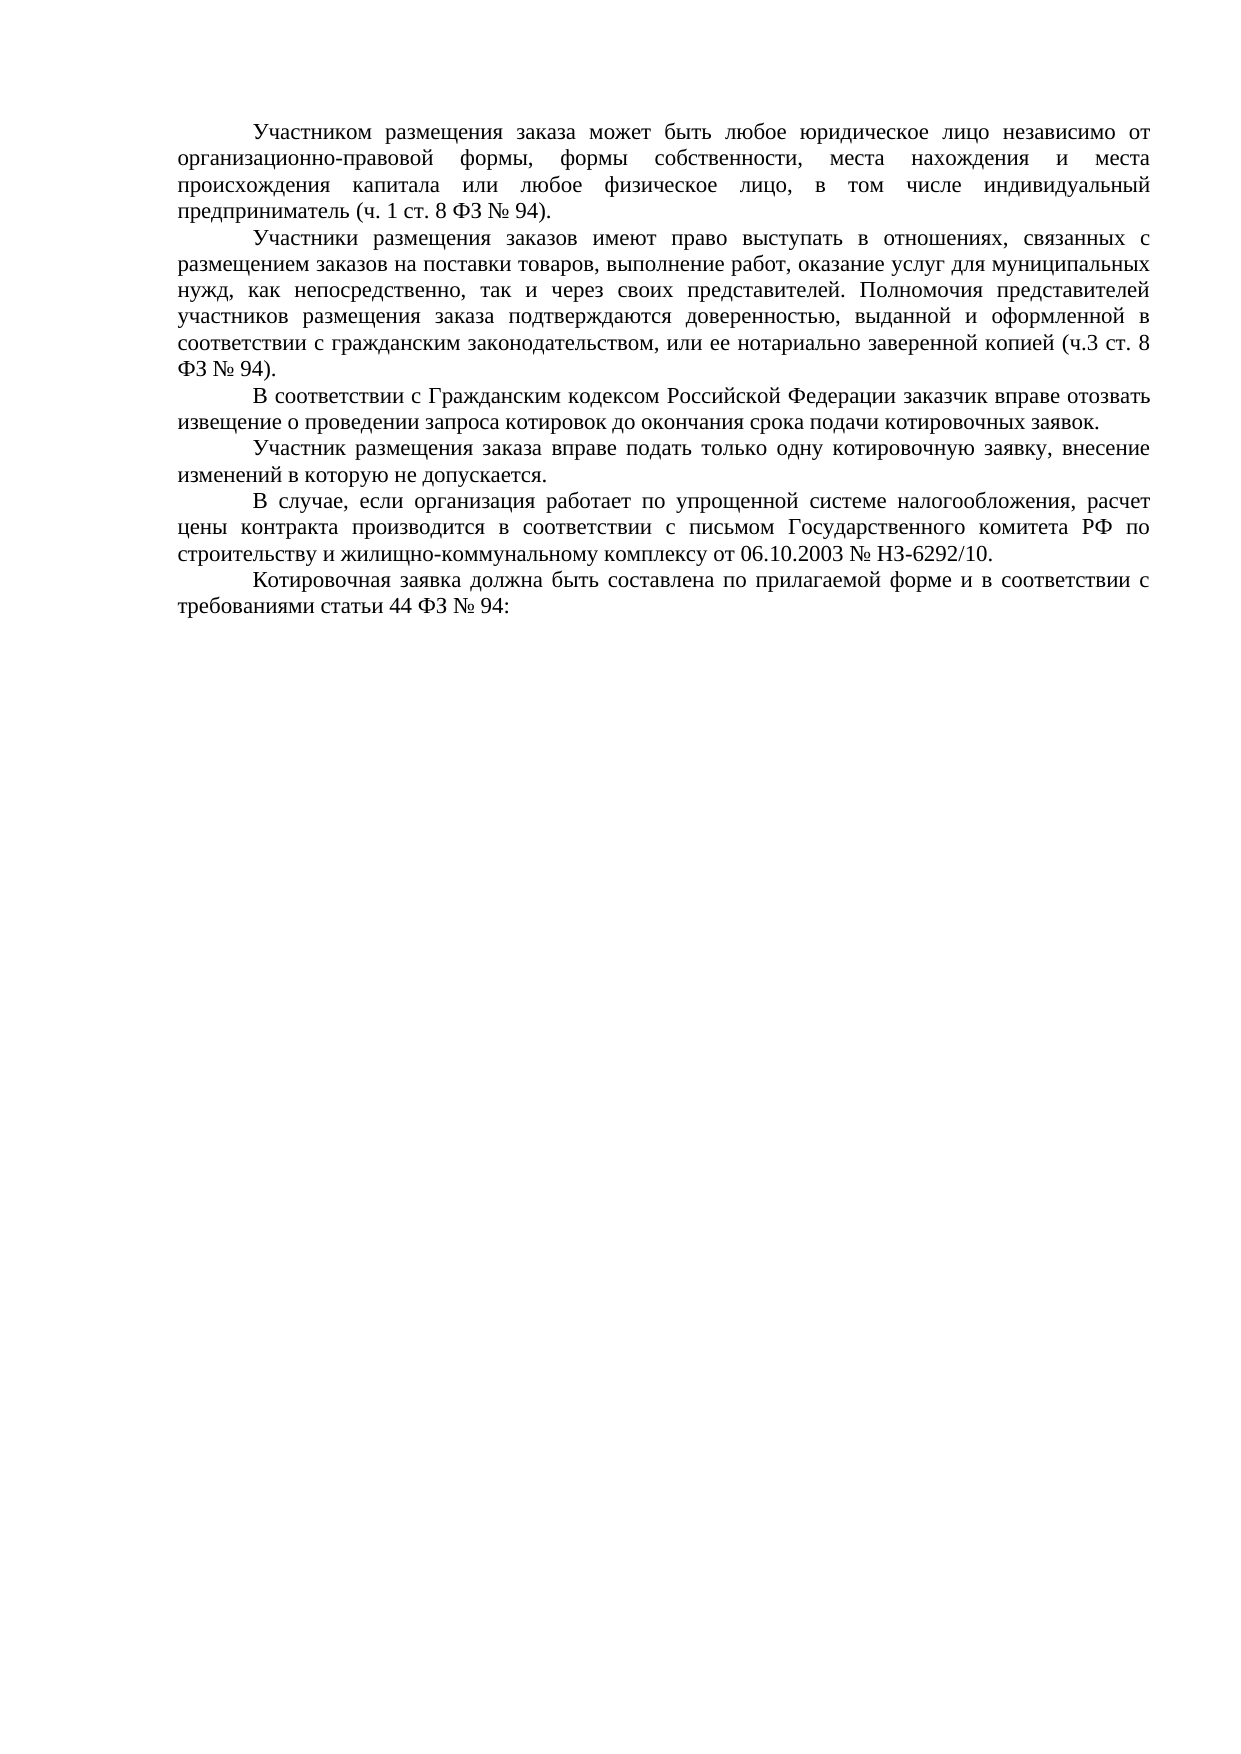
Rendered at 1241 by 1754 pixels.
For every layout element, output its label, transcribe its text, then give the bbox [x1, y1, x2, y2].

title В соответствии с Гражданским кодексом Российской Федерации заказчик вправе отозвать извещение о проведении запроса котировок до окончания срока подачи котировочных заявок. [177, 382, 1152, 434]
title Котировочная заявка должна быть составлена по прилагаемой форме и в соответствии с требованиями статьи 44 ФЗ № 94: [177, 566, 1152, 619]
text Участники размещения заказов имеют право выступать в отношениях, связанных с размещением заказов на поставки товаров, выполнение работ, оказание услуг для муниципальных нужд, как непосредственно, так и через своих представителей. Полномочия представителей участников размещения заказа подтверждаются доверенностью, выданной и оформленной в соответствии с гражданским законодательством, или ее нотариально заверенной копией (ч.3 ст. 8 ФЗ № 94). [177, 223, 1152, 382]
text Участником размещения заказа может быть любое юридическое лицо независимо от организационно-правовой формы, формы собственности, места нахождения и места происхождения капитала или любое физическое лицо, в том числе индивидуальный предприниматель (ч. 1 ст. 8 ФЗ № 94). [177, 118, 1152, 223]
title Участник размещения заказа вправе подать только одну котировочную заявку, внесение изменений в которую не допускается. [177, 434, 1152, 487]
text В случае, если организация работает по упрощенной системе налогообложения, расчет цены контракта производится в соответствии с письмом Государственного комитета РФ по строительству и жилищно-коммунальному комплексу от 06.10.2003 № НЗ-6292/10. [177, 487, 1152, 566]
